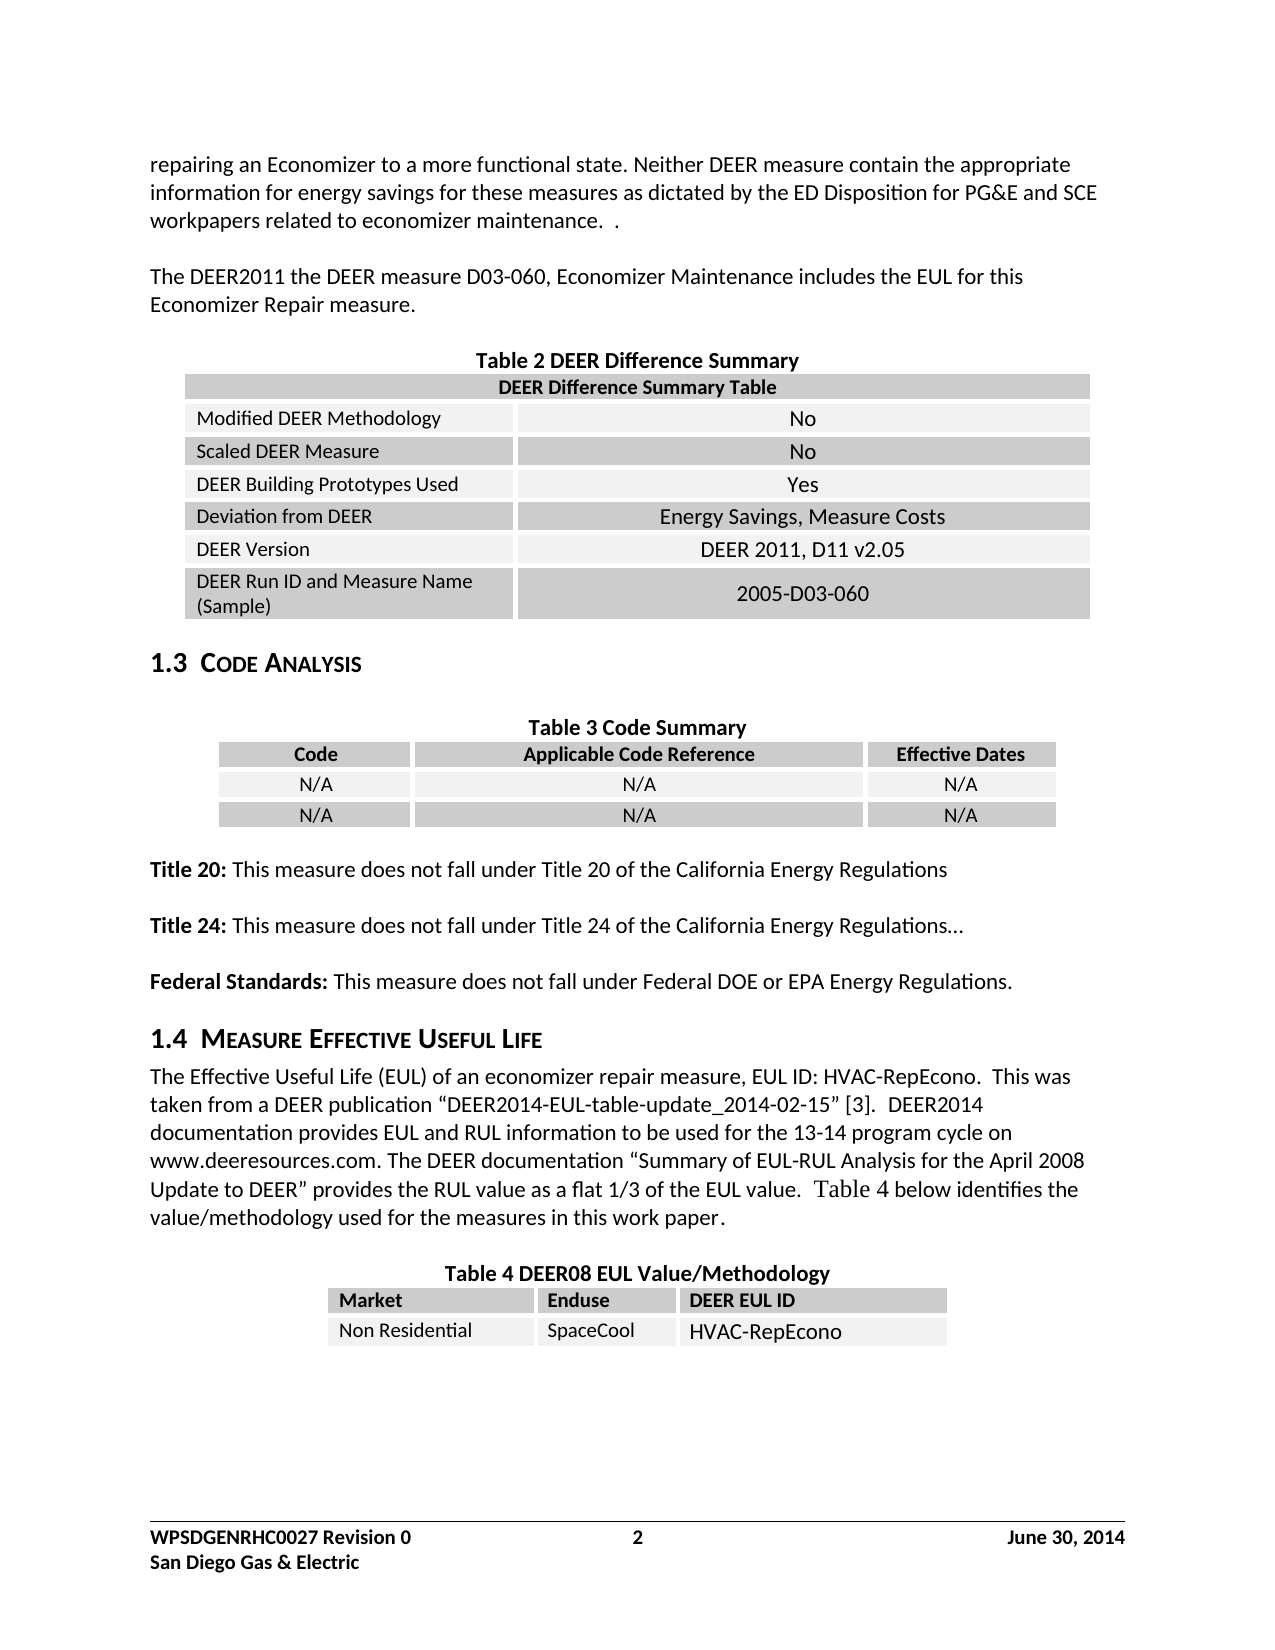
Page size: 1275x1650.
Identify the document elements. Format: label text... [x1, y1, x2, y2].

table_cell N/A [219, 772, 410, 797]
table_cell DEER Version [185, 535, 513, 563]
text Table 3 Code Summary [150, 713, 1125, 742]
table_cell N/A [415, 772, 863, 797]
table_cell Scaled DEER Measure [185, 437, 513, 465]
table_cell Yes [518, 470, 1090, 498]
table_cell DEER 2011, D11 v2.05 [518, 535, 1090, 563]
table_header Applicable Code Reference [415, 742, 863, 767]
text The DEER2011 the DEER measure D03-060, Economizer Maintenance includes the EUL for this Economizer Repair measure. [150, 262, 1125, 318]
table_cell No [518, 404, 1090, 432]
table_cell HVAC-RepEcono [680, 1318, 947, 1346]
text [150, 150, 1125, 234]
table_cell N/A [868, 772, 1056, 797]
table_cell Deviation from DEER [185, 502, 513, 530]
table_cell N/A [868, 802, 1056, 827]
table_cell Non Residential [328, 1318, 534, 1346]
subtitle 1.4 Measure Effective Useful Life [150, 1020, 1125, 1056]
table_header Enduse [538, 1288, 676, 1313]
table_cell Energy Savings, Measure Costs [518, 502, 1090, 530]
table_cell 2005-D03-060 [518, 568, 1090, 619]
text Title 20: This measure does not fall under Title 20 of the California Energy Regulations [150, 855, 1125, 883]
table_cell No [518, 437, 1090, 465]
text Federal Standards: This measure does not fall under Federal DOE or EPA Energy Regulations. [150, 967, 1125, 995]
table_cell N/A [219, 802, 410, 827]
text Table 4 DEER08 EUL Value/Methodology [150, 1259, 1125, 1287]
subtitle 1.3 Code Analysis [150, 644, 1125, 679]
table_header DEER Difference Summary Table [185, 374, 1090, 399]
table_cell DEER Building Prototypes Used [185, 470, 513, 498]
table_header Market [328, 1288, 534, 1313]
table_cell DEER Run ID and Measure Name (Sample) [185, 568, 513, 619]
text Table 2 DEER Difference Summary [150, 346, 1125, 374]
text The Effective Useful Life (EUL) of an economizer repair measure, EUL ID: HVAC-RepEcono. This was taken from a DEER publication “DEER2014-EUL-table-update_2014-02-15” [3]. DEER2014 documentation provides EUL and RUL information to be used for the 13-14 program cycle on www.deeresources.com. The DEER documentation “Summary of EUL-RUL Analysis for the April 2008 Update to DEER” provides the RUL value as a flat 1/3 of the EUL value. Table 4 below identifies the value/methodology used for the measures in this work paper. [150, 1062, 1125, 1231]
table_cell N/A [415, 802, 863, 827]
table_header Effective Dates [868, 742, 1056, 767]
table_cell Modified DEER Methodology [185, 404, 513, 432]
text Title 24: This measure does not fall under Title 24 of the California Energy Regulations… [150, 911, 1125, 939]
table_cell SpaceCool [538, 1318, 676, 1346]
table_header DEER EUL ID [680, 1288, 947, 1313]
table_header Code [219, 742, 410, 767]
